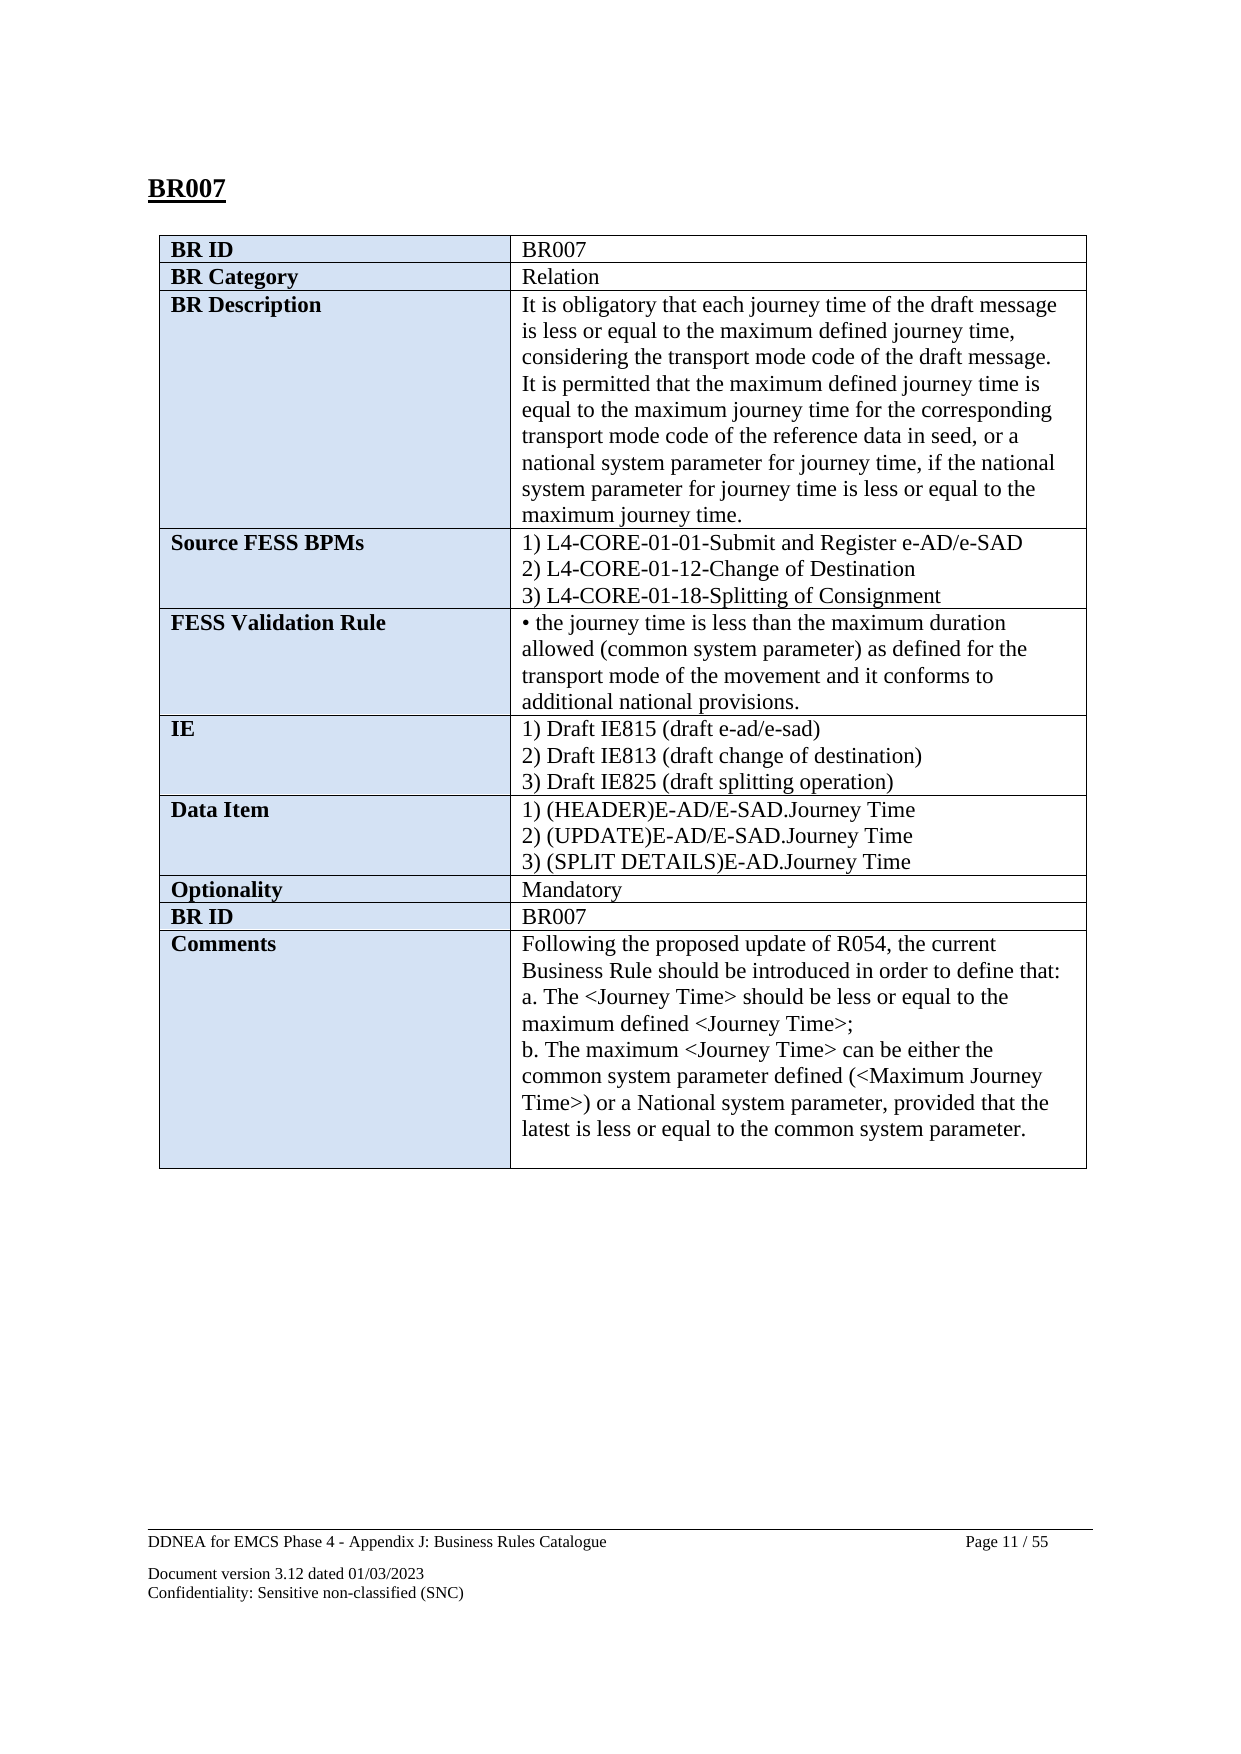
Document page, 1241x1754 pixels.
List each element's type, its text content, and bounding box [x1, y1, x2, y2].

table_cell BR Category [160, 263, 510, 290]
table_cell 1) L4-CORE-01-01-Submit and Register e-AD/e-SAD 2) L4-CORE-01-12-Change of Destination 3) L4-CORE-01-18-Splitting of Consignment [511, 529, 1086, 608]
table_cell Following the proposed update of R054, the current Business Rule should be introduced in order to define that: a. The <Journey Time> should be less or equal to the maximum defined <Journey Time>; b. The maximum <Journey Time> can be either the common system parameter defined (<Maximum Journey Time>) or a National system parameter, provided that the latest is less or equal to the common system parameter. [511, 931, 1086, 1168]
table_cell BR ID [160, 903, 510, 929]
table_header BR007 [511, 236, 1086, 262]
table_cell BR Description [160, 291, 510, 528]
table_cell Data Item [160, 796, 510, 875]
text BR007 [148, 173, 1093, 204]
table_cell IE [160, 716, 510, 794]
table_cell Optionality [160, 876, 510, 902]
table_cell Relation [511, 263, 1086, 290]
table_cell • the journey time is less than the maximum duration allowed (common system parameter) as defined for the transport mode of the movement and it conforms to additional national provisions. [511, 609, 1086, 714]
table_cell 1) (HEADER)E-AD/E-SAD.Journey Time 2) (UPDATE)E-AD/E-SAD.Journey Time 3) (SPLIT DETAILS)E-AD.Journey Time [511, 796, 1086, 875]
table_cell It is obligatory that each journey time of the draft message is less or equal to the maximum defined journey time, considering the transport mode code of the draft message. It is permitted that the maximum defined journey time is equal to the maximum journey time for the corresponding transport mode code of the reference data in seed, or a national system parameter for journey time, if the national system parameter for journey time is less or equal to the maximum journey time. [511, 291, 1086, 528]
table_cell Comments [160, 931, 510, 1168]
table_cell BR007 [511, 903, 1086, 929]
table_cell Mandatory [511, 876, 1086, 902]
table_cell FESS Validation Rule [160, 609, 510, 714]
table_cell Source FESS BPMs [160, 529, 510, 608]
table_cell 1) Draft IE815 (draft e-ad/e-sad) 2) Draft IE813 (draft change of destination) 3) Draft IE825 (draft splitting operation) [511, 716, 1086, 794]
table_header BR ID [160, 236, 510, 262]
